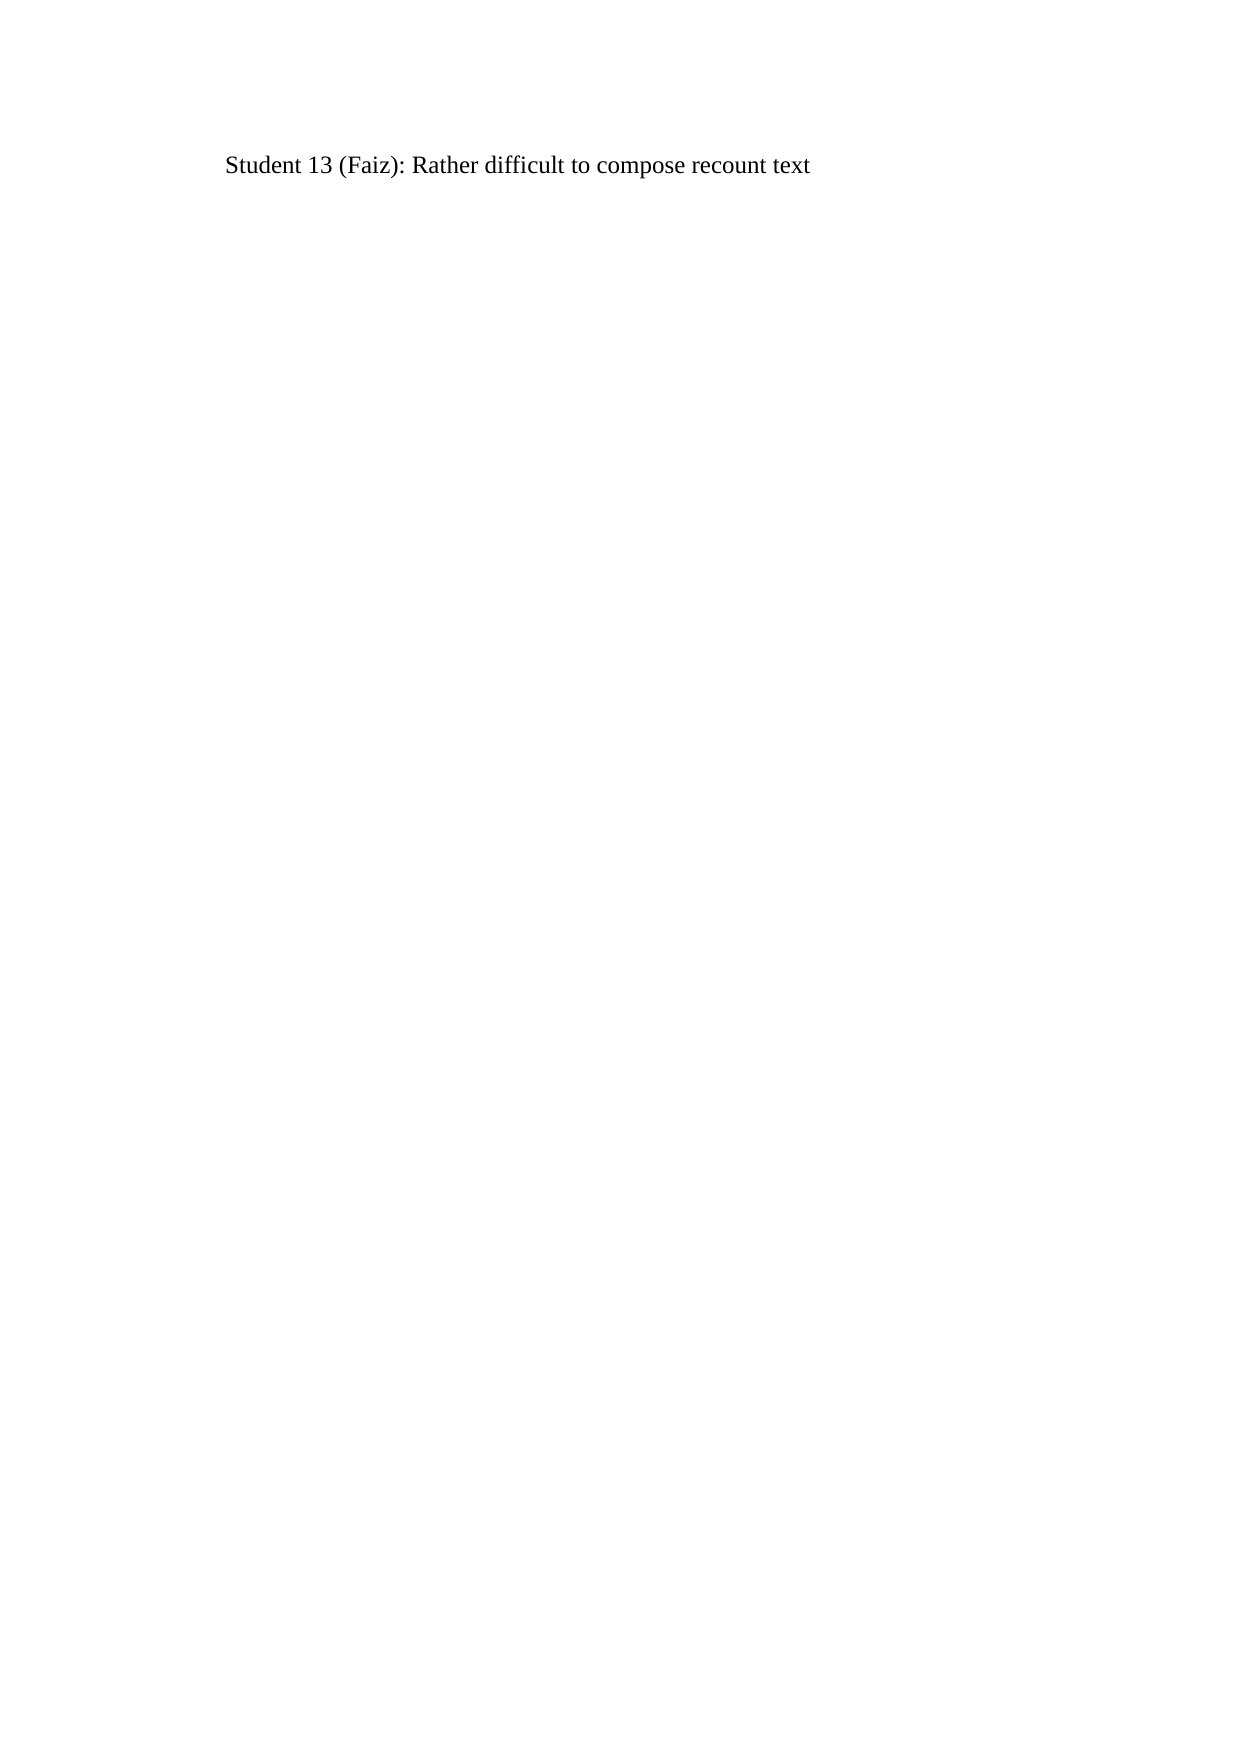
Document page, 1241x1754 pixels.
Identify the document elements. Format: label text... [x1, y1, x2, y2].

list Student 13 (Faiz): Rather difficult to compose recount text [225, 150, 1090, 179]
